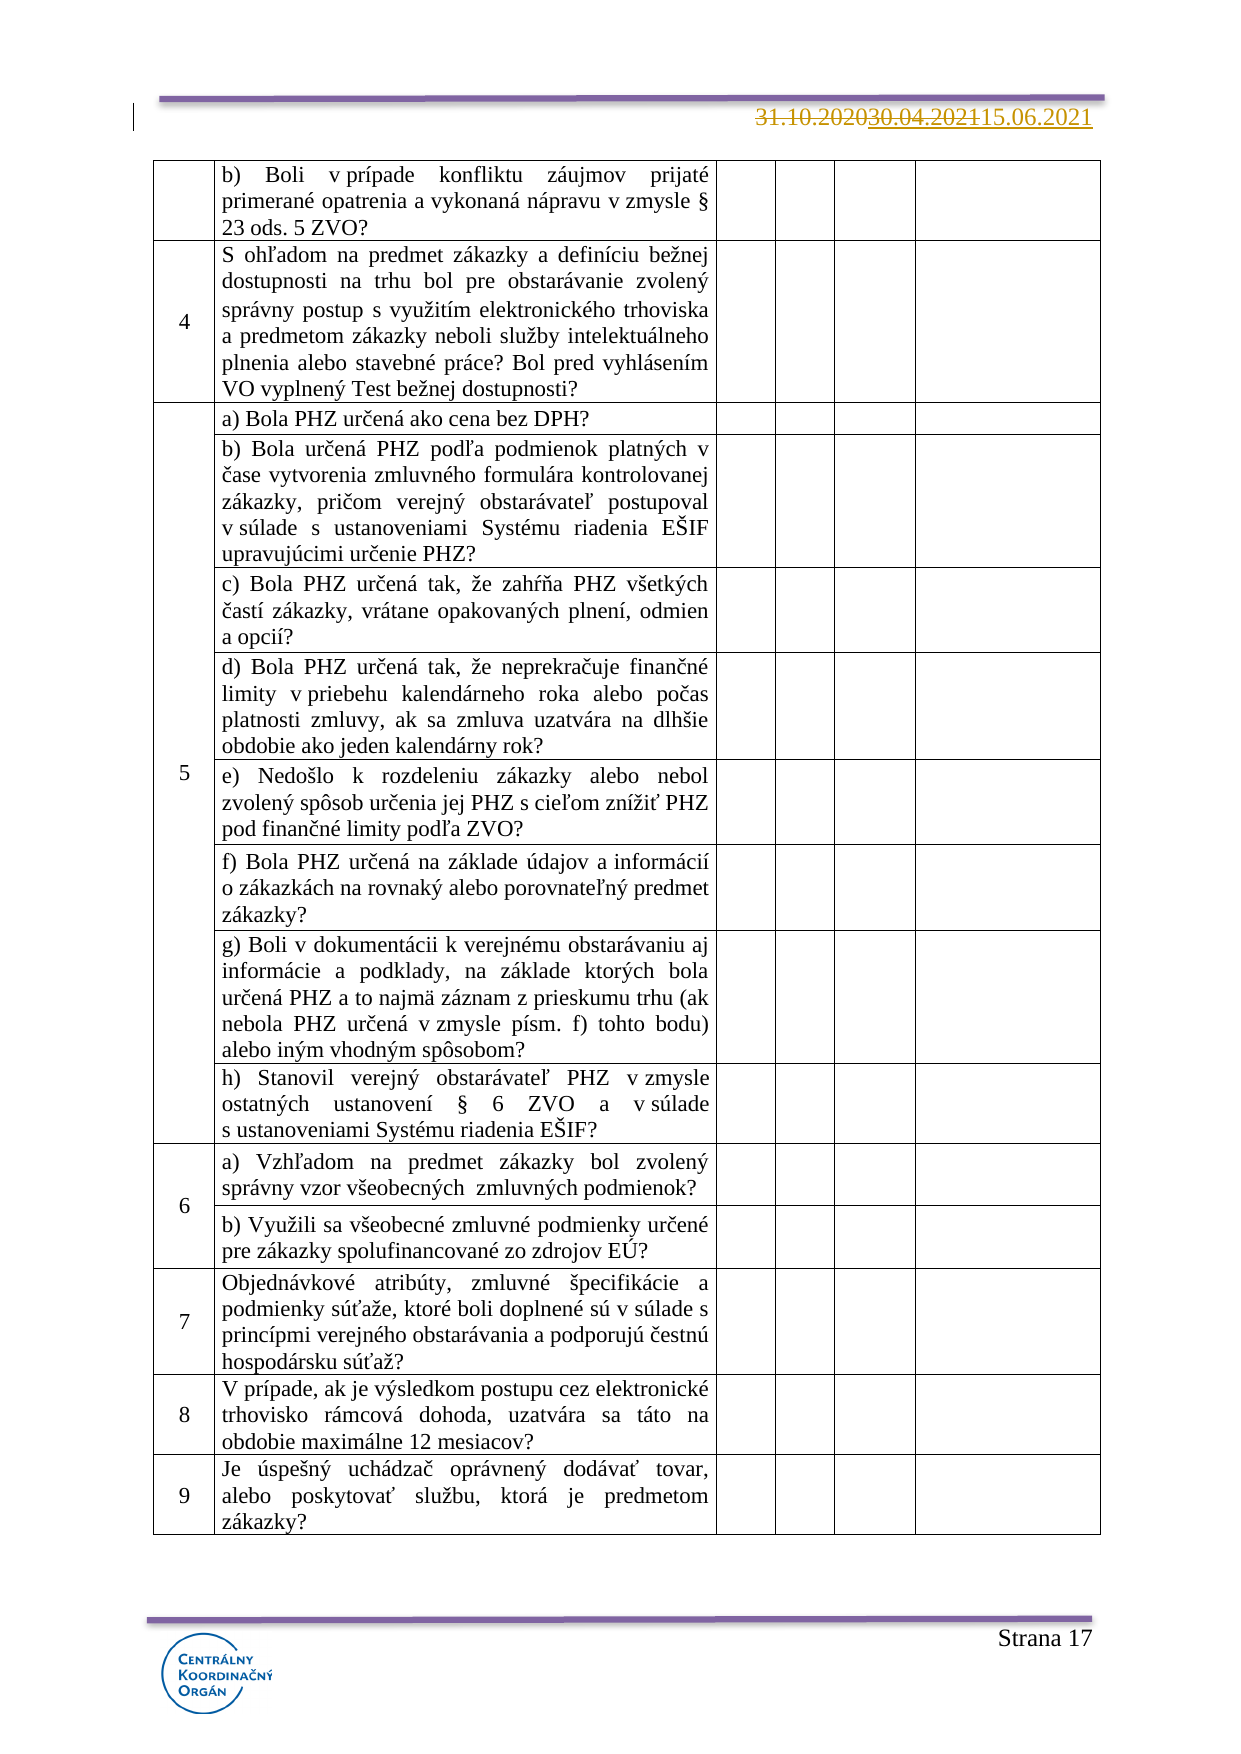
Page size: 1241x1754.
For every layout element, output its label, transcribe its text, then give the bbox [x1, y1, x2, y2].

table_cell [835, 161, 915, 240]
table_cell [717, 1206, 775, 1268]
table_cell [776, 1144, 834, 1205]
table_cell [776, 1375, 834, 1454]
table_cell 8 [154, 1375, 214, 1454]
table_cell c) Bola PHZ určená tak, že zahŕňa PHZ všetkých častí zákazky, vrátane opakovaných plnení, odmien a opcií? [215, 568, 716, 652]
table_cell [916, 1206, 1100, 1268]
table_cell [776, 845, 834, 930]
table_cell 3 [154, 161, 214, 240]
table_cell [776, 568, 834, 652]
table_cell [835, 1144, 915, 1205]
table_cell [916, 1144, 1100, 1205]
table_cell [717, 1375, 775, 1454]
table_cell [717, 241, 775, 402]
table_cell [717, 1144, 775, 1205]
table_cell [776, 931, 834, 1063]
table_cell [717, 931, 775, 1063]
table_cell [717, 568, 775, 652]
table_cell [717, 653, 775, 759]
table_cell [776, 161, 834, 240]
table_cell 7 [154, 1269, 214, 1374]
table_cell [835, 845, 915, 930]
table_cell [835, 653, 915, 759]
table_cell [776, 760, 834, 844]
table_cell [916, 760, 1100, 844]
table_cell [916, 161, 1100, 240]
table_cell [717, 1455, 775, 1534]
table_cell [916, 241, 1100, 402]
table_cell Objednávkové atribúty, zmluvné špecifikácie a podmienky súťaže, ktoré boli doplnené sú v súlade s princípmi verejného obstarávania a podporujú čestnú hospodársku súťaž? [215, 1269, 716, 1374]
table_cell [835, 1206, 915, 1268]
table_cell b) Bola určená PHZ podľa podmienok platných v čase vytvorenia zmluvného formulára kontrolovanej zákazky, pričom verejný obstarávateľ postupoval v súlade s ustanoveniami Systému riadenia EŠIF upravujúcimi určenie PHZ? [215, 435, 716, 567]
table_cell [776, 435, 834, 567]
table_cell [835, 403, 915, 434]
table_cell g) Boli v dokumentácii k verejnému obstarávaniu aj informácie a podklady, na základe ktorých bola určená PHZ a to najmä záznam z prieskumu trhu (ak nebola PHZ určená v zmysle písm. f) tohto bodu) alebo iným vhodným spôsobom? [215, 931, 716, 1063]
table_cell [776, 1206, 834, 1268]
table_cell [835, 568, 915, 652]
table_cell [916, 845, 1100, 930]
table_cell [916, 403, 1100, 434]
table_cell d) Bola PHZ určená tak, že neprekračuje finančné limity v priebehu kalendárneho roka alebo počas platnosti zmluvy, ak sa zmluva uzatvára na dlhšie obdobie ako jeden kalendárny rok? [215, 653, 716, 759]
table_cell [916, 1064, 1100, 1143]
table_cell 5 [154, 403, 214, 1143]
table_cell 4 [154, 241, 214, 402]
table_cell [916, 653, 1100, 759]
table_cell [776, 241, 834, 402]
table_cell [916, 568, 1100, 652]
table_cell [835, 1455, 915, 1534]
table_cell [717, 403, 775, 434]
table_cell [776, 1269, 834, 1374]
table_cell h) Stanovil verejný obstarávateľ PHZ v zmysle ostatných ustanovení § 6 ZVO a v súlade s ustanoveniami Systému riadenia EŠIF? [215, 1064, 716, 1143]
table_cell [835, 435, 915, 567]
table_cell b) Využili sa všeobecné zmluvné podmienky určené pre zákazky spolufinancované zo zdrojov EÚ? [215, 1206, 716, 1268]
table_cell [717, 161, 775, 240]
table_cell [717, 1064, 775, 1143]
table_cell a) Bola PHZ určená ako cena bez DPH? [215, 403, 716, 434]
table_cell 6 [154, 1144, 214, 1268]
table_cell [835, 760, 915, 844]
table_cell [776, 653, 834, 759]
table_cell [916, 1269, 1100, 1374]
table_cell [916, 1375, 1100, 1454]
table_cell [916, 1455, 1100, 1534]
table_cell [717, 760, 775, 844]
table_cell [717, 435, 775, 567]
table_cell a) Vzhľadom na predmet zákazky bol zvolený správny vzor všeobecných zmluvných podmienok? [215, 1144, 716, 1205]
table_cell V prípade, ak je výsledkom postupu cez elektronické trhovisko rámcová dohoda, uzatvára sa táto na obdobie maximálne 12 mesiacov? [215, 1375, 716, 1454]
table_cell [776, 1064, 834, 1143]
table_cell S ohľadom na predmet zákazky a definíciu bežnej dostupnosti na trhu bol pre obstarávanie zvolený správny postup s využitím elektronického trhoviska a predmetom zákazky neboli služby intelektuálneho plnenia alebo stavebné práce? Bol pred vyhlásením VO vyplnený Test bežnej dostupnosti? [215, 241, 716, 402]
table_cell [835, 1375, 915, 1454]
picture [159, 1631, 272, 1713]
table_cell f) Bola PHZ určená na základe údajov a informácií o zákazkách na rovnaký alebo porovnateľný predmet zákazky? [215, 845, 716, 930]
table_cell [835, 241, 915, 402]
table_cell [776, 1455, 834, 1534]
table_cell [835, 931, 915, 1063]
table_cell Je úspešný uchádzač oprávnený dodávať tovar, alebo poskytovať službu, ktorá je predmetom zákazky? [215, 1455, 716, 1534]
table_cell [717, 1269, 775, 1374]
table_cell [717, 845, 775, 930]
table_cell [835, 1064, 915, 1143]
table_cell [835, 1269, 915, 1374]
table_cell 9 [154, 1455, 214, 1534]
table_cell b) Boli v prípade konfliktu záujmov prijaté primerané opatrenia a vykonaná nápravu v zmysle § 23 ods. 5 ZVO? [215, 161, 716, 240]
table_cell [916, 931, 1100, 1063]
table_cell [916, 435, 1100, 567]
table_cell e) Nedošlo k rozdeleniu zákazky alebo nebol zvolený spôsob určenia jej PHZ s cieľom znížiť PHZ pod finančné limity podľa ZVO? [215, 760, 716, 844]
table_cell [776, 403, 834, 434]
